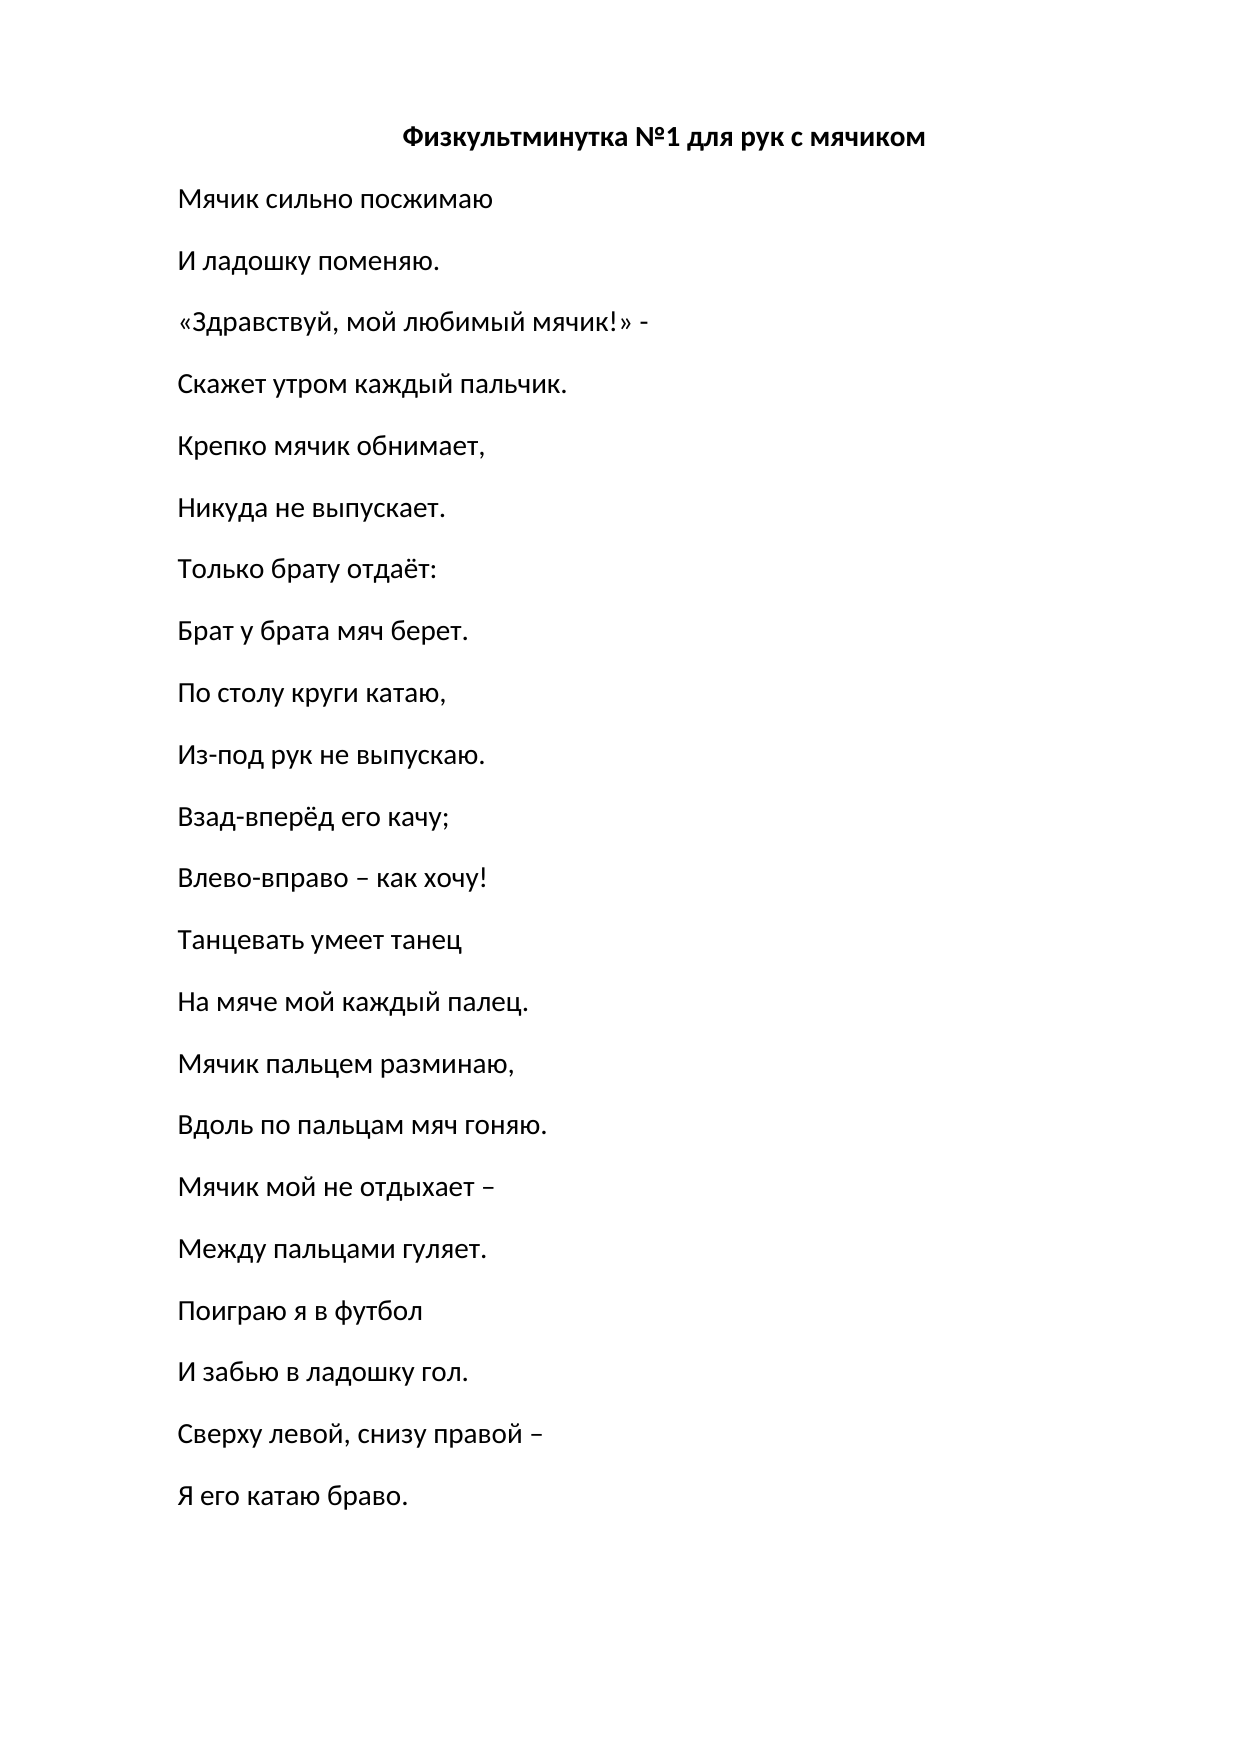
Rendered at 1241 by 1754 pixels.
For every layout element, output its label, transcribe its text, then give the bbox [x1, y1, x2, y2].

text Между пальцами гуляет. [177, 1230, 1152, 1266]
text Мячик пальцем разминаю, [177, 1045, 1152, 1080]
text Влево-вправо – как хочу! [177, 859, 1152, 895]
text Поиграю я в футбол [177, 1292, 1152, 1327]
text По столу круги катаю, [177, 674, 1152, 710]
text Физкультминутка №1 для рук с мячиком [177, 118, 1152, 154]
text Танцевать умеет танец [177, 921, 1152, 957]
text Из-под рук не выпускаю. [177, 736, 1152, 771]
text Сверху левой, снизу правой – [177, 1415, 1152, 1451]
text Мячик мой не отдыхает – [177, 1168, 1152, 1204]
text Скажет утром каждый пальчик. [177, 365, 1152, 401]
text «Здравствуй, мой любимый мячик!» - [177, 303, 1152, 339]
text Брат у брата мяч берет. [177, 612, 1152, 648]
text И забью в ладошку гол. [177, 1353, 1152, 1389]
text Вдоль по пальцам мяч гоняю. [177, 1106, 1152, 1142]
text Крепко мячик обнимает, [177, 427, 1152, 463]
text Я его катаю браво. [177, 1477, 1152, 1513]
text Только брату отдаёт: [177, 551, 1152, 586]
text На мяче мой каждый палец. [177, 983, 1152, 1018]
text Мячик сильно посжимаю [177, 180, 1152, 216]
text Взад-вперёд его качу; [177, 798, 1152, 833]
text И ладошку поменяю. [177, 242, 1152, 277]
text Никуда не выпускает. [177, 489, 1152, 524]
